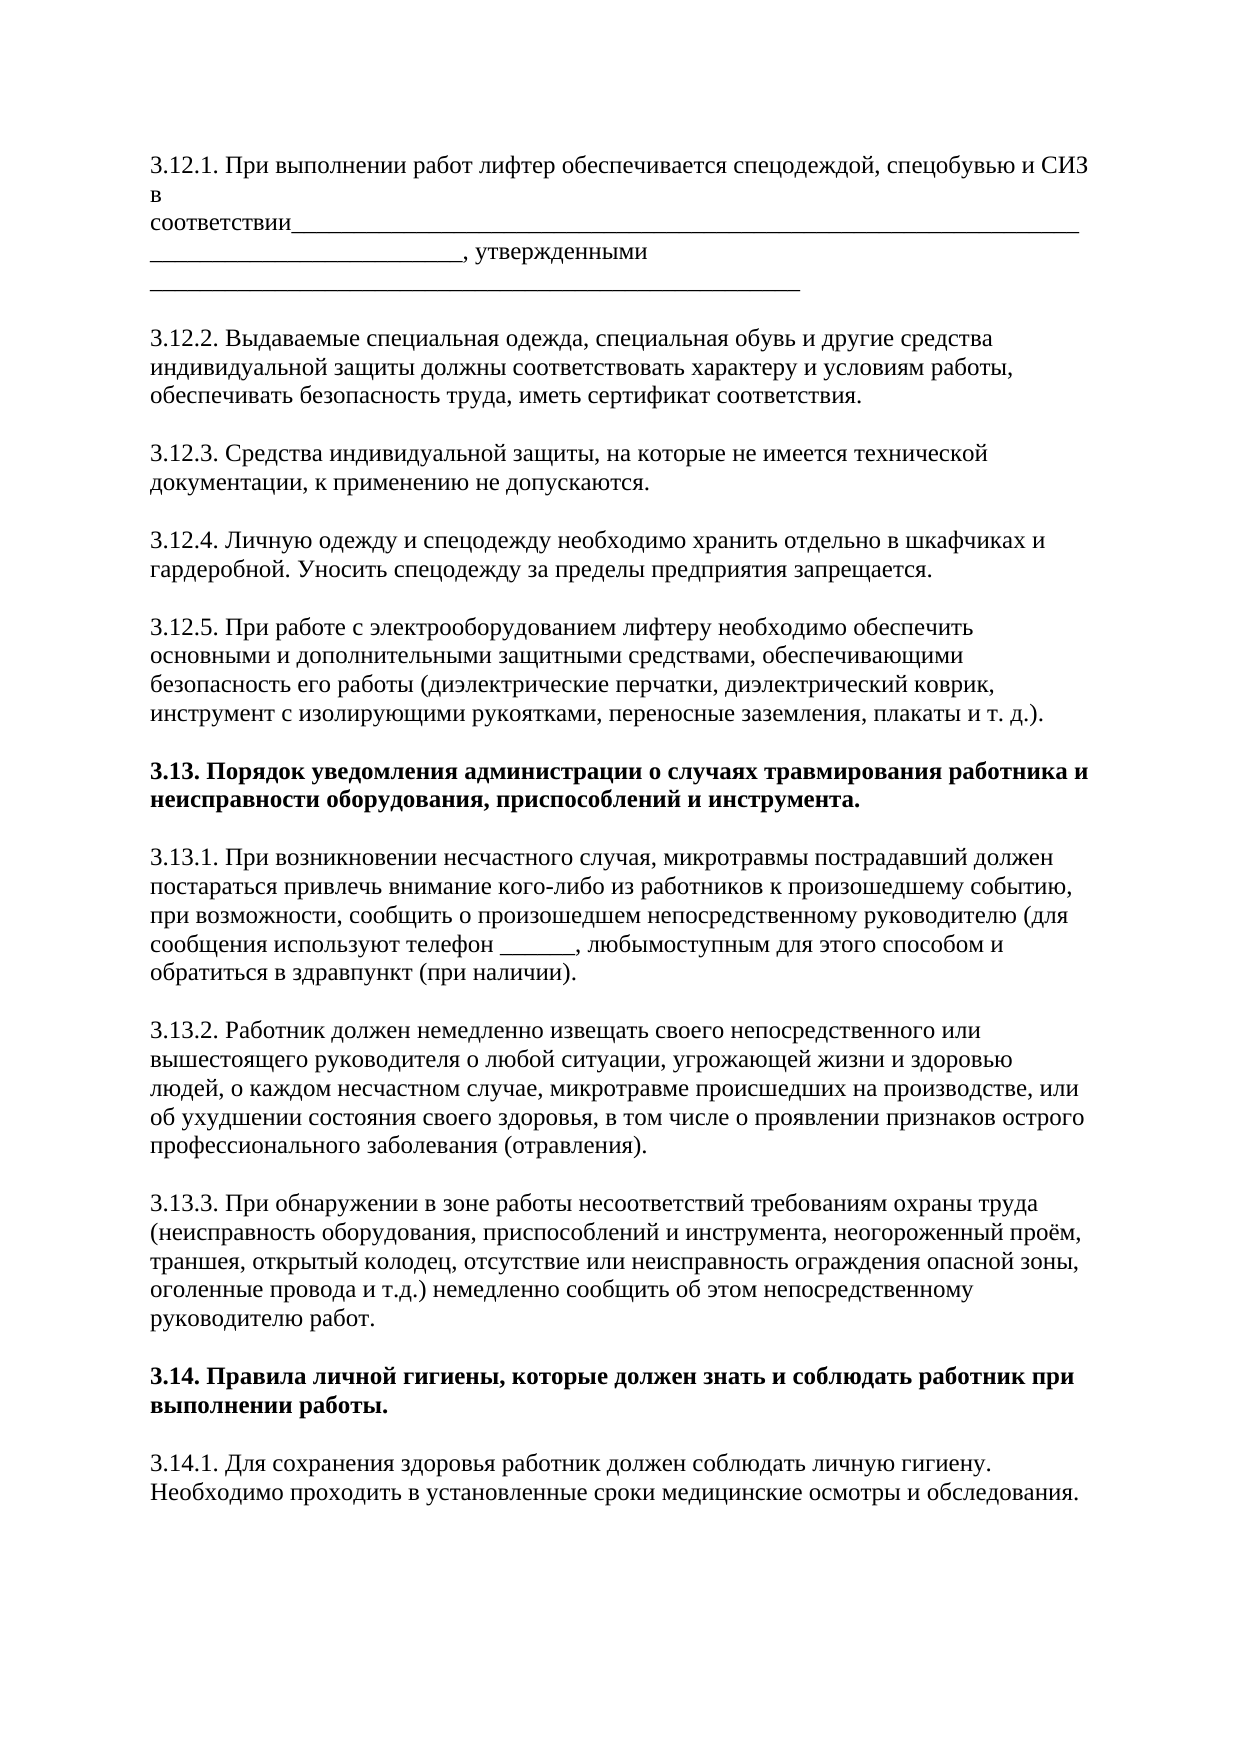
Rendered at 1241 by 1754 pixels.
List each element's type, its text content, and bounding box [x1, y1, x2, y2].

text 3.13. Порядок уведомления администрации о случаях травмирования работника и неисправности оборудования, приспособлений и инструмента. [150, 1044, 1090, 1102]
text 3.12.1. При выполнении работ лифтер обеспечивается спецодеждой, спецобувью и СИЗ в соответствии________________________________________________________________________________________, утвержденными ____________________________________________________ [150, 439, 1090, 582]
text 3.12. Перечень специальной одежды, специальной обуви и средств индивидуальной защиты, выдаваемых работникам в соответствии с установленными правилами и нормами. [150, 323, 1090, 409]
text 3.13.2. Работник должен немедленно извещать своего непосредственного или вышестоящего руководителя о любой ситуации, угрожающей жизни и здоровью людей, о каждом несчастном случае, микротравме происшедших на производстве, или об ухудшении состояния своего здоровья, в том числе о проявлении признаков острого профессионального заболевания (отравления). [150, 1304, 1090, 1448]
list опасность быть уколотым или проткнутым в результате воздействия движущихся колющих частей; [194, 179, 1071, 236]
text 3.13.1. При возникновении несчастного случая, микротравмы пострадавший должен постараться привлечь внимание кого-либо из работников к произошедшему событию, при возможности, сообщить о произошедшем непосредственному руководителю (для сообщения используют телефон ______, любымоступным для этого способом и обратиться в здравпункт (при наличии). [150, 1131, 1090, 1275]
text 3.12.4. Личную одежду и спецодежду необходимо хранить отдельно в шкафчиках и гардеробной. Уносить спецодежду за пределы предприятия запрещается. [150, 814, 1090, 871]
list опасность натыкания на неподвижную колющую поверхность (острие). [194, 265, 1071, 294]
list опасность удара; [194, 150, 1071, 179]
text 3.12.3. Средства индивидуальной защиты, на которые не имеется технической документации, к применению не допускаются. [150, 727, 1090, 784]
text 3.12.5. При работе с электрооборудованием лифтеру необходимо обеспечить основными и дополнительными защитными средствами, обеспечивающими безопасность его работы (диэлектрические перчатки, диэлектрический коврик, инструмент с изолирующими рукоятками, переносные заземления, плакаты и т. д.). [150, 900, 1090, 1015]
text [150, 1477, 1090, 1563]
text 3.12.2. Выдаваемые специальная одежда, специальная обувь и другие средства индивидуальной защиты должны соответствовать характеру и условиям работы, обеспечивать безопасность труда, иметь сертификат соответствия. [150, 612, 1090, 698]
